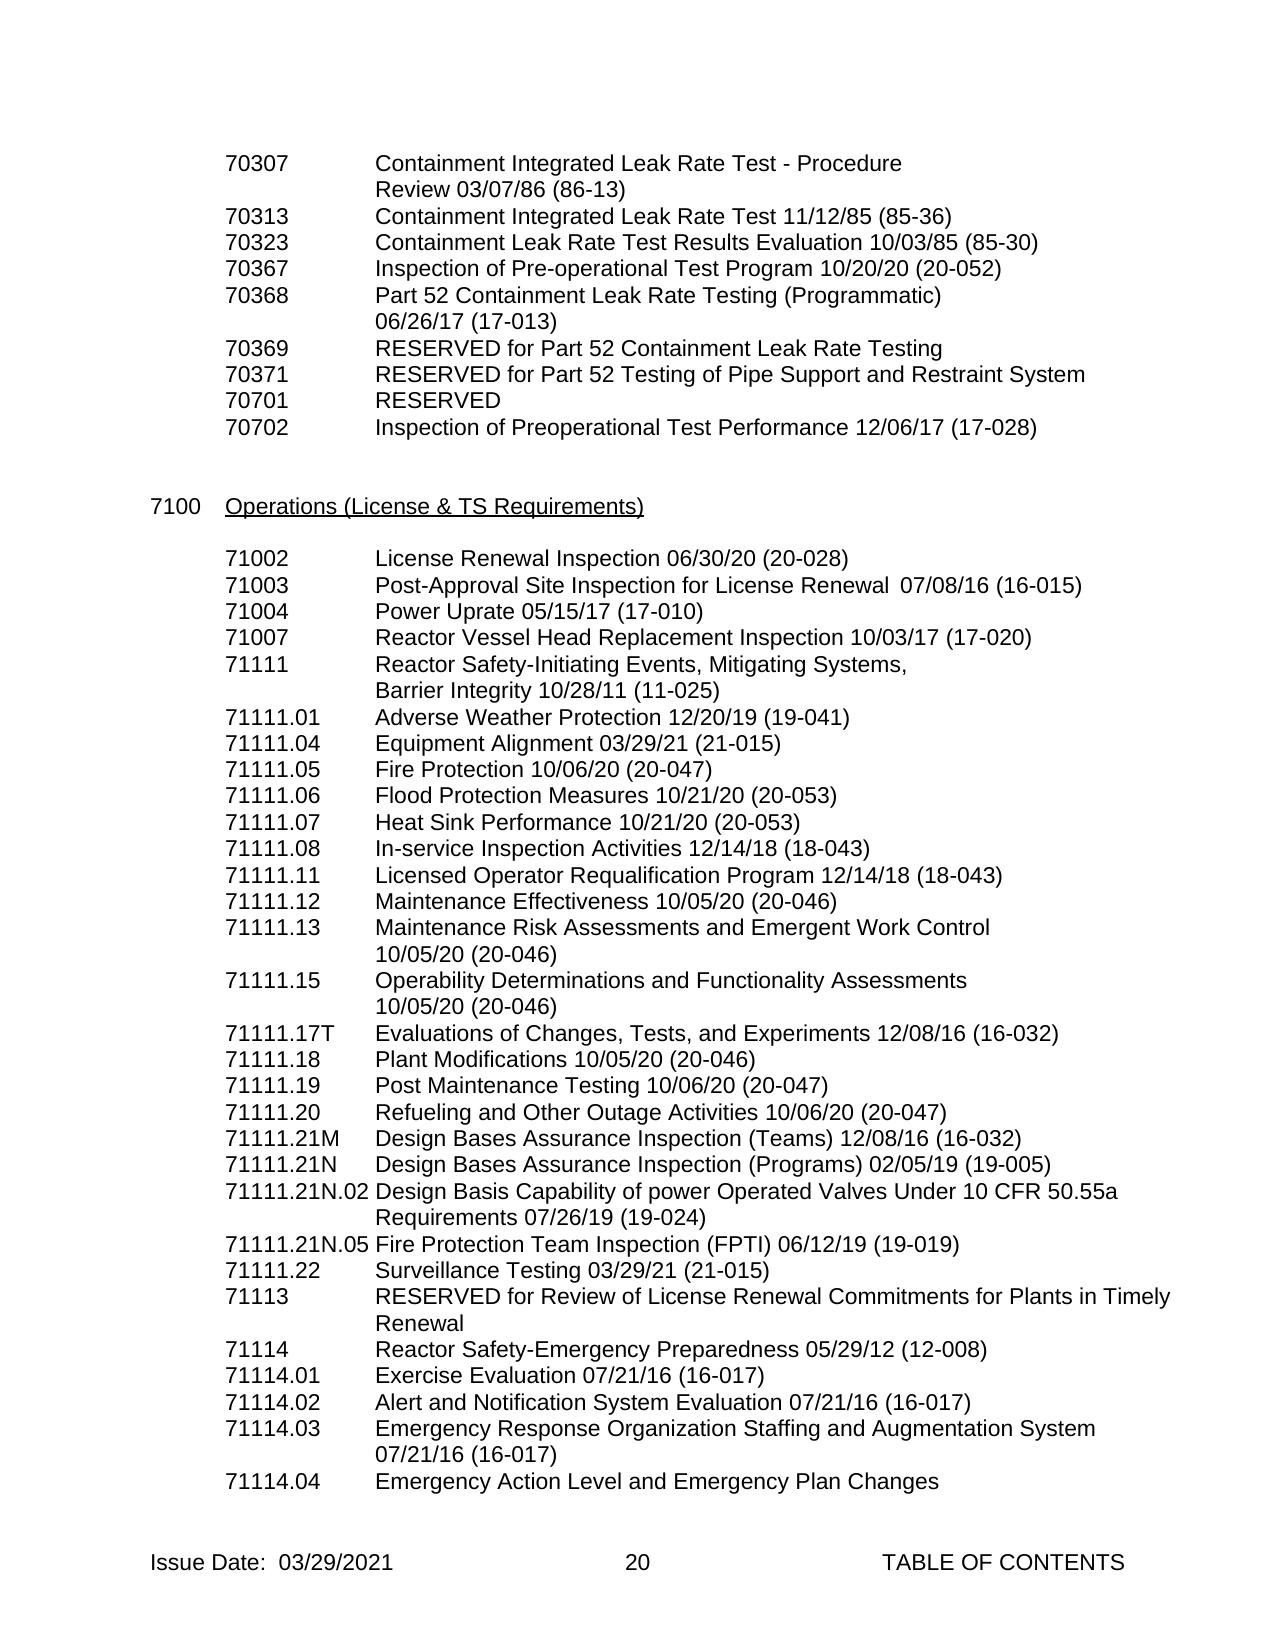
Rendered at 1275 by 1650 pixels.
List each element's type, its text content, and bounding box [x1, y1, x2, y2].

text 71111.20 Refueling and Other Outage Activities 10/06/20 (20-047) [225, 1099, 1172, 1125]
text 06/26/17 (17-013) [225, 308, 1172, 334]
text 71111.01 Adverse Weather Protection 12/20/19 (19-041) [225, 703, 1172, 730]
text 71113 RESERVED for Review of License Renewal Commitments for Plants in Timely Renewal [225, 1283, 1172, 1336]
text 70702 Inspection of Preoperational Test Performance 12/06/17 (17-028) [150, 413, 1172, 440]
text 70367 Inspection of Pre-operational Test Program 10/20/20 (20-052) [150, 255, 1172, 282]
text 71111.13 Maintenance Risk Assessments and Emergent Work Control [150, 914, 1172, 941]
text 07/21/16 (16-017) [150, 1441, 1172, 1468]
text 71111.21N.05 Fire Protection Team Inspection (FPTI) 06/12/19 (19-019) [225, 1231, 1172, 1257]
text 71111.21N.02 Design Basis Capability of power Operated Valves Under 10 CFR 50.55a Requirements 07/26/19 (19-024) [225, 1178, 1172, 1231]
text Barrier Integrity 10/28/11 (11-025) [150, 677, 1172, 703]
text 70371 RESERVED for Part 52 Testing of Pipe Support and Restraint System [150, 361, 1172, 387]
text 71111.07 Heat Sink Performance 10/21/20 (20-053) [150, 809, 1172, 835]
text 70307 Containment Integrated Leak Rate Test - Procedure [150, 150, 1172, 176]
text 71114.01 Exercise Evaluation 07/21/16 (16-017) [150, 1362, 1172, 1389]
text 71111.19 Post Maintenance Testing 10/06/20 (20-047) [150, 1072, 1172, 1099]
text 71114.02 Alert and Notification System Evaluation 07/21/16 (16-017) [150, 1389, 1172, 1415]
text 71114.03 Emergency Response Organization Staffing and Augmentation System [150, 1415, 1172, 1441]
text 71004 Power Uprate 05/15/17 (17-010) [150, 598, 1172, 624]
text 70369 RESERVED for Part 52 Containment Leak Rate Testing [225, 334, 1172, 361]
text 71111.17T Evaluations of Changes, Tests, and Experiments 12/08/16 (16-032) [150, 1020, 1172, 1046]
text 10/05/20 (20-046) [150, 941, 1172, 967]
text 70701 RESERVED [150, 387, 1172, 413]
text 70313 Containment Integrated Leak Rate Test 11/12/85 (85-36) [150, 203, 1172, 229]
text 71111.08 In-service Inspection Activities 12/14/18 (18-043) [150, 835, 1172, 862]
text 71111.15 Operability Determinations and Functionality Assessments [150, 967, 1172, 993]
text 70368 Part 52 Containment Leak Rate Testing (Programmatic) [225, 282, 1172, 308]
text 71111.18 Plant Modifications 10/05/20 (20-046) [150, 1046, 1172, 1072]
text 71002 License Renewal Inspection 06/30/20 (20-028) [150, 545, 1172, 572]
text 71111.21N Design Bases Assurance Inspection (Programs) 02/05/19 (19-005) [225, 1151, 1172, 1178]
text 71111.11 Licensed Operator Requalification Program 12/14/18 (18-043) [150, 862, 1172, 888]
text 70323 Containment Leak Rate Test Results Evaluation 10/03/85 (85-30) [150, 229, 1172, 255]
text 71111.22 Surveillance Testing 03/29/21 (21-015) [150, 1257, 1172, 1283]
text 10/05/20 (20-046) [150, 993, 1172, 1020]
text 71111.06 Flood Protection Measures 10/21/20 (20-053) [150, 782, 1172, 809]
text 71111.12 Maintenance Effectiveness 10/05/20 (20-046) [225, 888, 1172, 914]
text 71111.21M Design Bases Assurance Inspection (Teams) 12/08/16 (16-032) [225, 1125, 1172, 1151]
text 71114 Reactor Safety-Emergency Preparedness 05/29/12 (12-008) [150, 1336, 1172, 1362]
text 71007 Reactor Vessel Head Replacement Inspection 10/03/17 (17-020) [150, 624, 1172, 651]
text 71114.04 Emergency Action Level and Emergency Plan Changes [150, 1468, 1172, 1494]
text Review 03/07/86 (86-13) [225, 176, 1172, 203]
text 7100 Operations (License & TS Requirements) [150, 493, 1172, 519]
text 71111 Reactor Safety-Initiating Events, Mitigating Systems, [150, 651, 1172, 677]
text 71111.05 Fire Protection 10/06/20 (20-047) [150, 756, 1172, 782]
text 71003 Post-Approval Site Inspection for License Renewal 07/08/16 (16-015) [150, 572, 1172, 598]
text 71111.04 Equipment Alignment 03/29/21 (21-015) [150, 730, 1172, 756]
